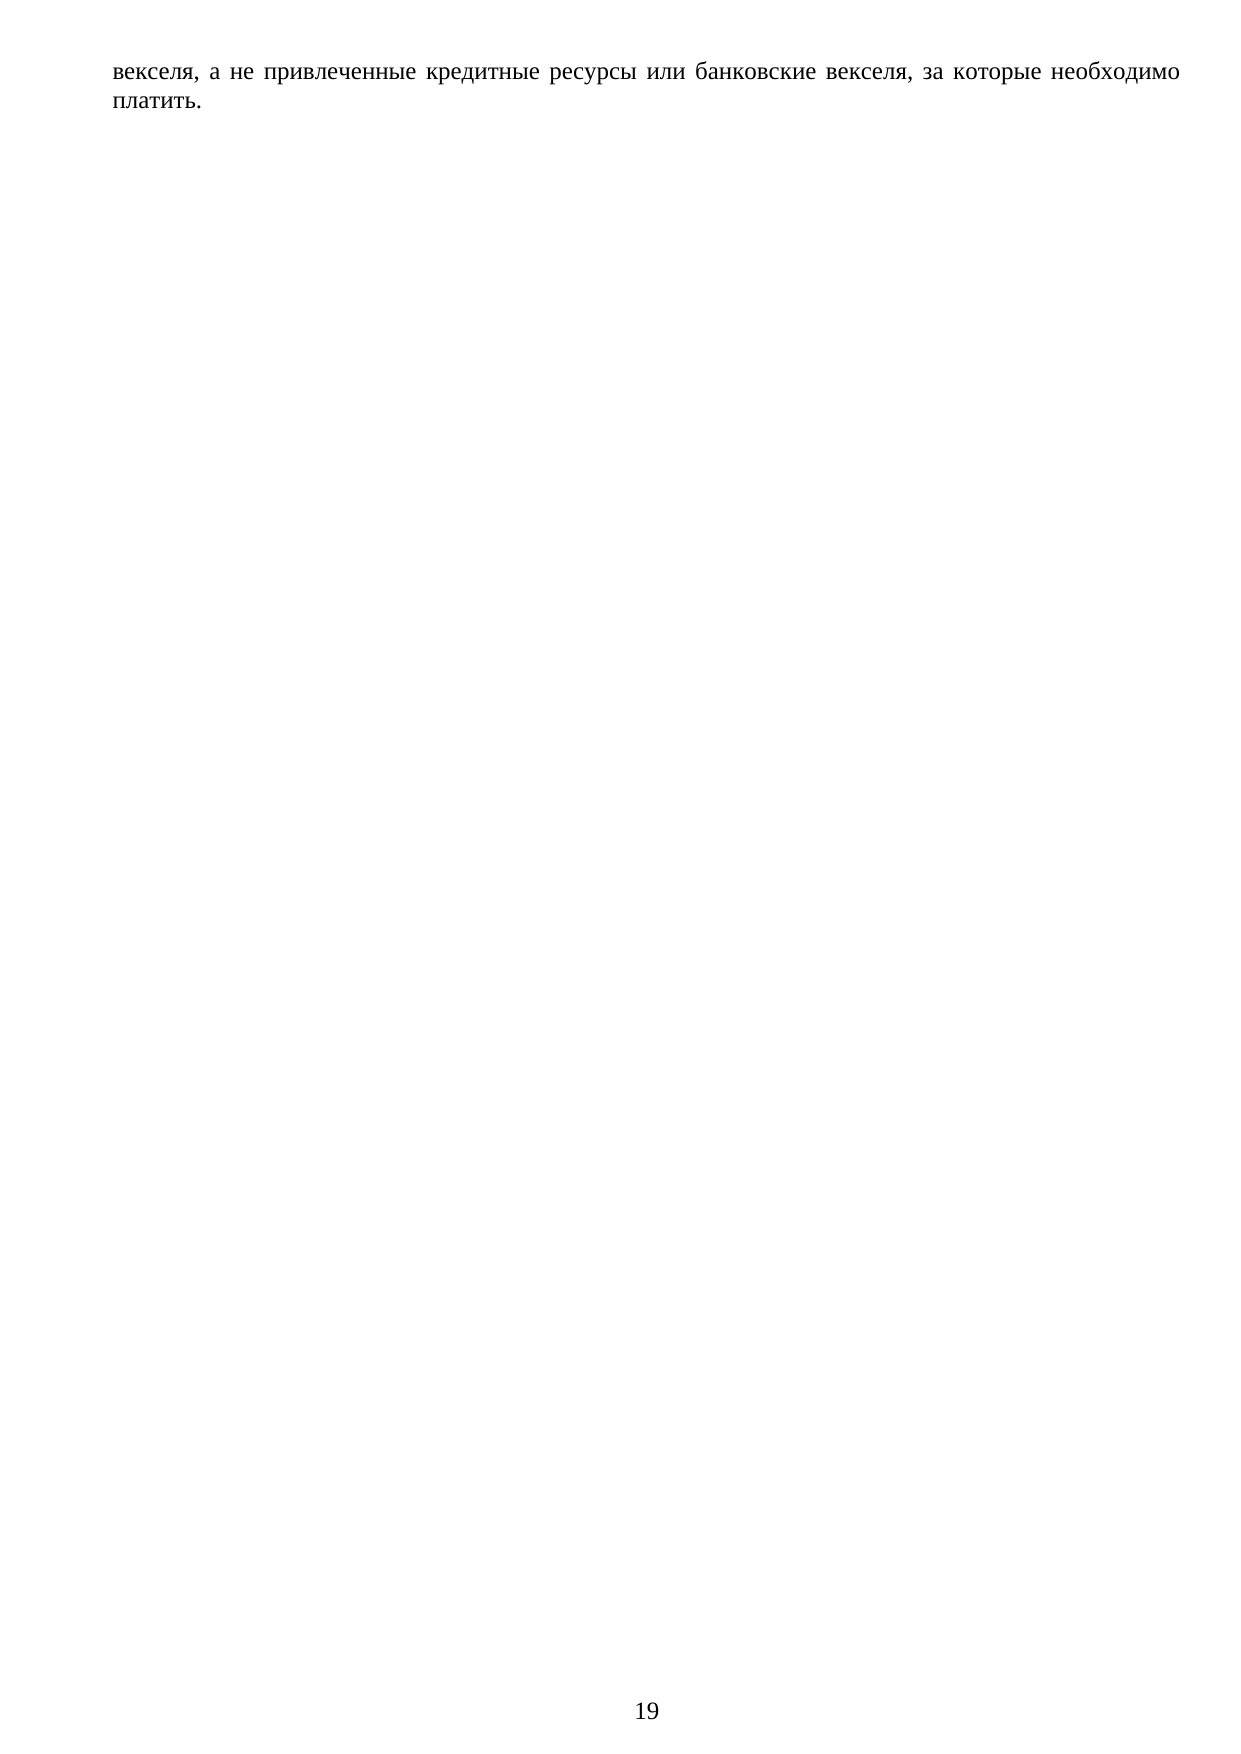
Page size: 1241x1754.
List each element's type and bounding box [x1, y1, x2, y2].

text [112, 56, 1181, 114]
